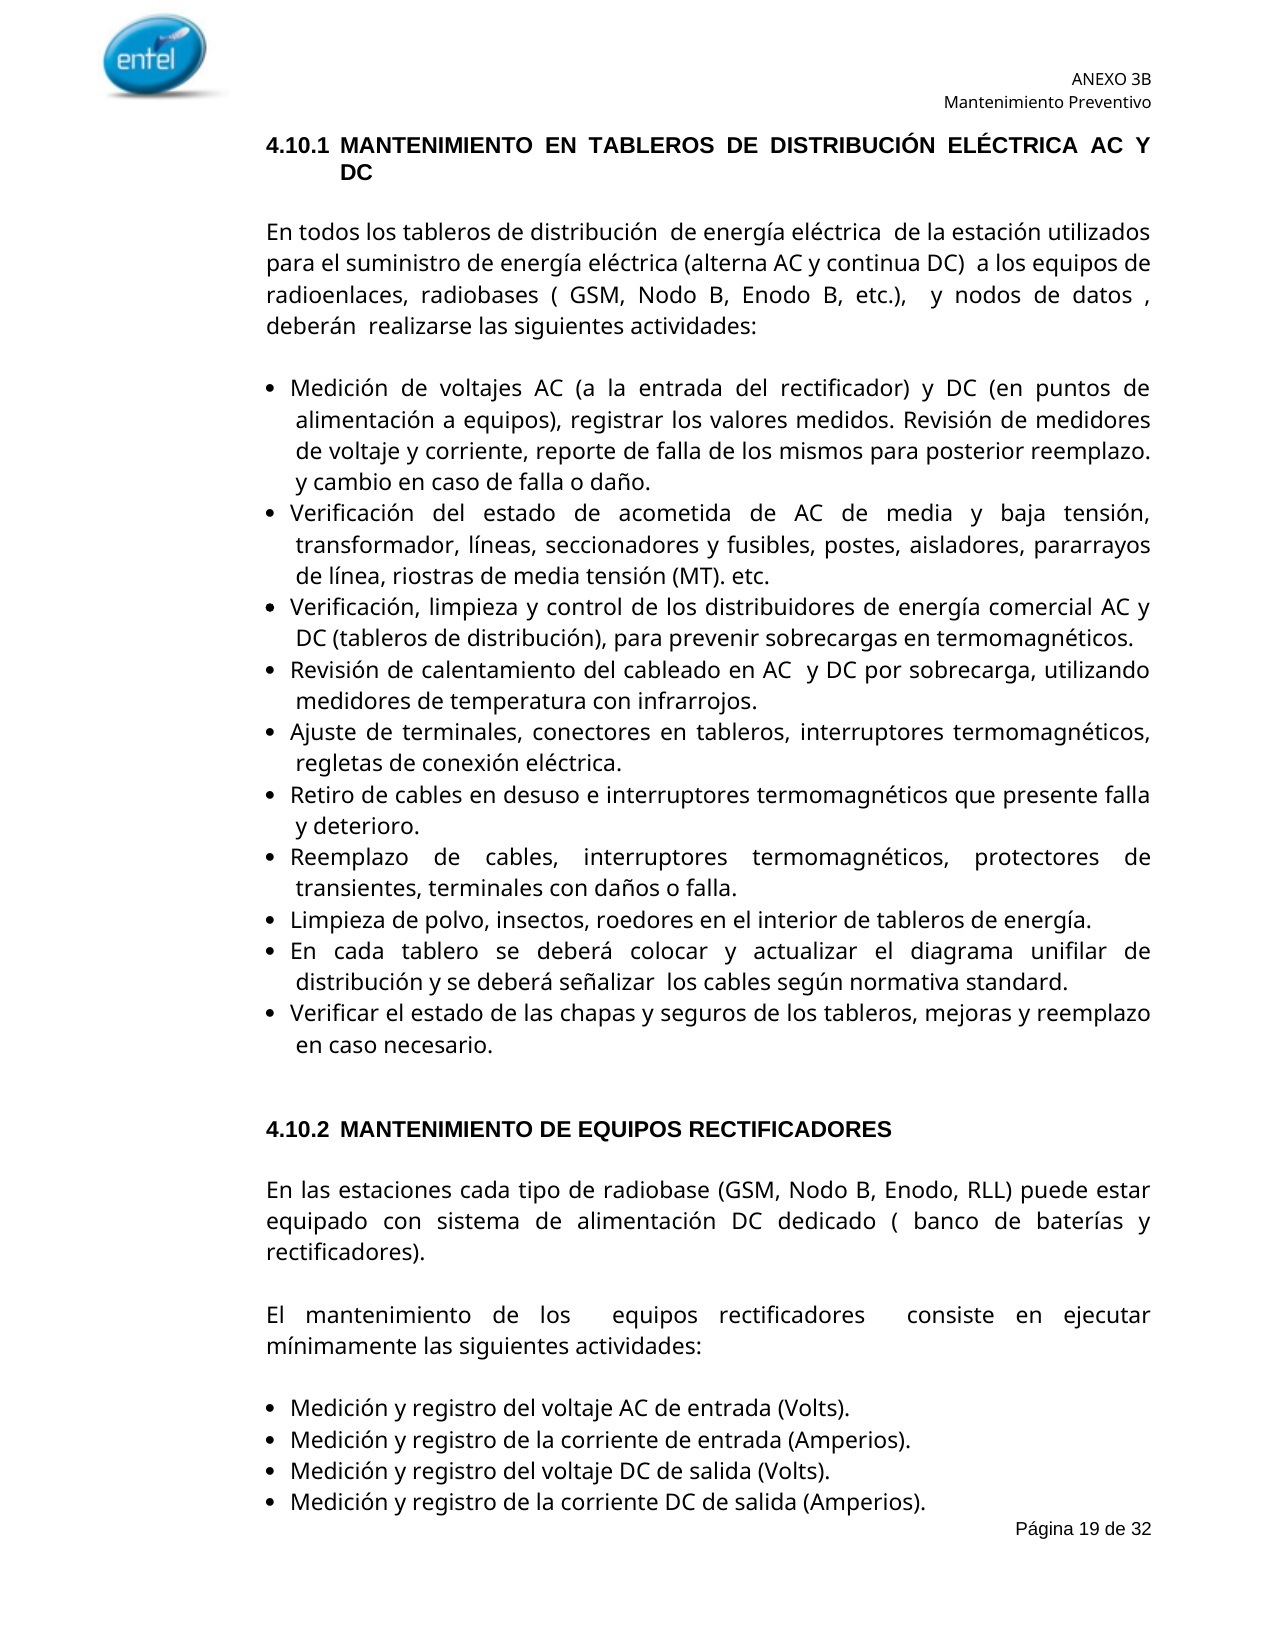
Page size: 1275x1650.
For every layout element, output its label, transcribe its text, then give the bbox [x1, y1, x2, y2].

picture [87, 7, 230, 105]
list Verificación del estado de acometida de AC de media y baja tensión, transformador, líneas, seccionadores y fusibles, postes, aisladores, pararrayos de línea, riostras de media tensión (MT). etc. [266, 497, 1152, 591]
list Medición y registro de la corriente DC de salida (Amperios). [266, 1486, 1152, 1517]
list Verificación, limpieza y control de los distribuidores de energía comercial AC y DC (tableros de distribución), para prevenir sobrecargas en termomagnéticos. [266, 591, 1152, 653]
list Ajuste de terminales, conectores en tableros, interruptores termomagnéticos, regletas de conexión eléctrica. [266, 716, 1152, 778]
list Retiro de cables en desuso e interruptores termomagnéticos que presente falla y deterioro. [266, 778, 1152, 841]
text En todos los tableros de distribución de energía eléctrica de la estación utilizados para el suministro de energía eléctrica (alterna AC y continua DC) a los equipos de radioenlaces, radiobases ( GSM, Nodo B, Enodo B, etc.), y nodos de datos , deberán realizarse las siguientes actividades: [266, 216, 1152, 341]
list Medición y registro del voltaje DC de salida (Volts). [266, 1455, 1152, 1486]
list Medición y registro del voltaje AC de entrada (Volts). [266, 1392, 1152, 1424]
list Limpieza de polvo, insectos, roedores en el interior de tableros de energía. [266, 903, 1152, 935]
list Medición de voltajes AC (a la entrada del rectificador) y DC (en puntos de alimentación a equipos), registrar los valores medidos. Revisión de medidores de voltaje y corriente, reporte de falla de los mismos para posterior reemplazo. y cambio en caso de falla o daño. [266, 372, 1152, 497]
list Verificar el estado de las chapas y seguros de los tableros, mejoras y reemplazo en caso necesario. [266, 997, 1152, 1060]
text En las estaciones cada tipo de radiobase (GSM, Nodo B, Enodo, RLL) puede estar equipado con sistema de alimentación DC dedicado ( banco de baterías y rectificadores). [266, 1174, 1152, 1267]
list En cada tablero se deberá colocar y actualizar el diagrama unifilar de distribución y se deberá señalizar los cables según normativa standard. [266, 935, 1152, 997]
subtitle Mantenimiento de equipos Rectificadores [266, 1116, 1152, 1142]
list Medición y registro de la corriente de entrada (Amperios). [266, 1424, 1152, 1455]
text El mantenimiento de los equipos rectificadores consiste en ejecutar mínimamente las siguientes actividades: [266, 1299, 1152, 1361]
list Revisión de calentamiento del cableado en AC y DC por sobrecarga, utilizando medidores de temperatura con infrarrojos. [266, 653, 1152, 716]
subtitle mANTENIMIENTO EN TABLEROS DE DISTRIBUCIÓN ELÉCTRICA AC Y DC [266, 132, 1152, 185]
list Reemplazo de cables, interruptores termomagnéticos, protectores de transientes, terminales con daños o falla. [266, 841, 1152, 903]
